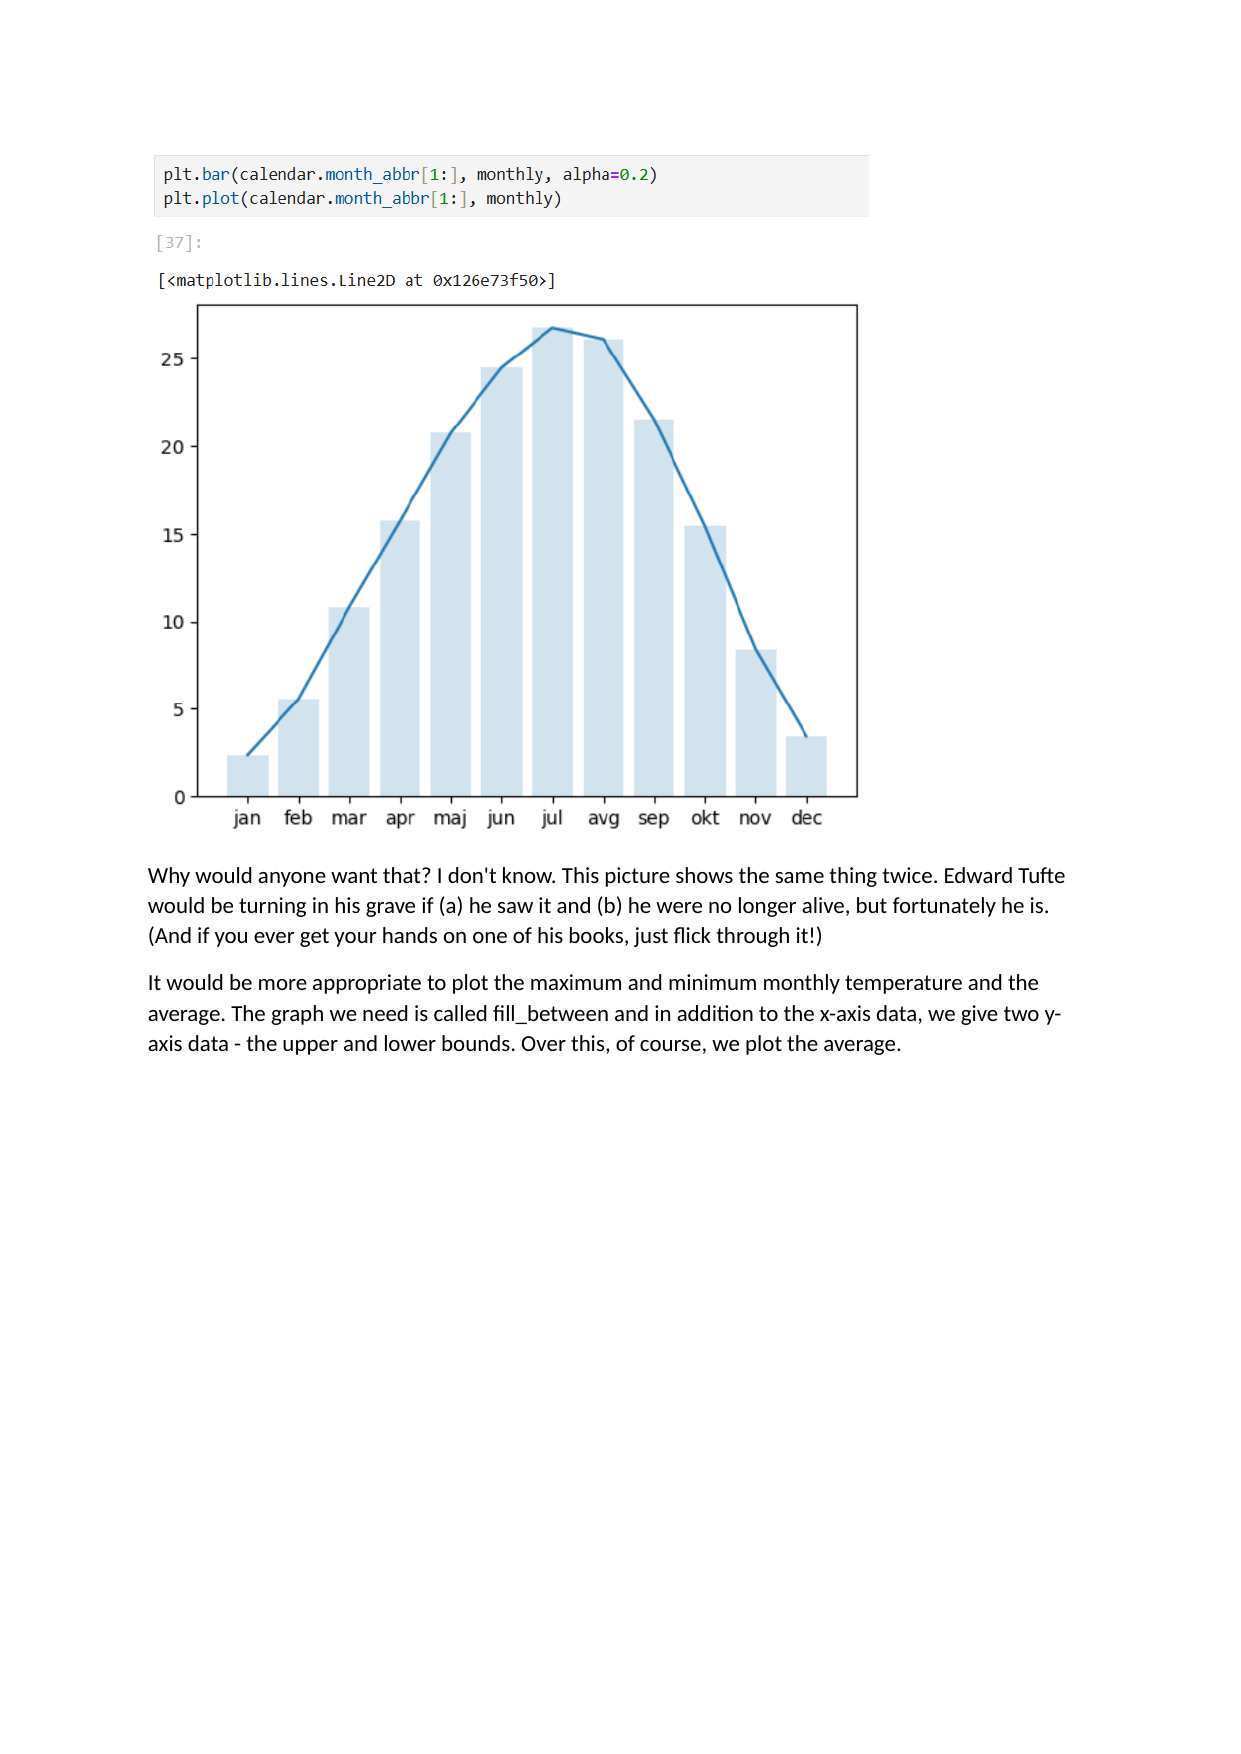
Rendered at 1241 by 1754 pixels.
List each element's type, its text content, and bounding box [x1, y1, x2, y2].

text Why would anyone want that? I don't know. This picture shows the same thing twice. Edward Tufte would be turning in his grave if (a) he saw it and (b) he were no longer alive, but fortunately he is. (And if you ever get your hands on one of his books, just flick through it!) [148, 861, 1093, 949]
picture [147, 147, 869, 843]
text It would be more appropriate to plot the maximum and minimum monthly temperature and the average. The graph we need is called fill_between and in addition to the x-axis data, we give two y-axis data - the upper and lower bounds. Over this, of course, we plot the average. [148, 968, 1093, 1057]
